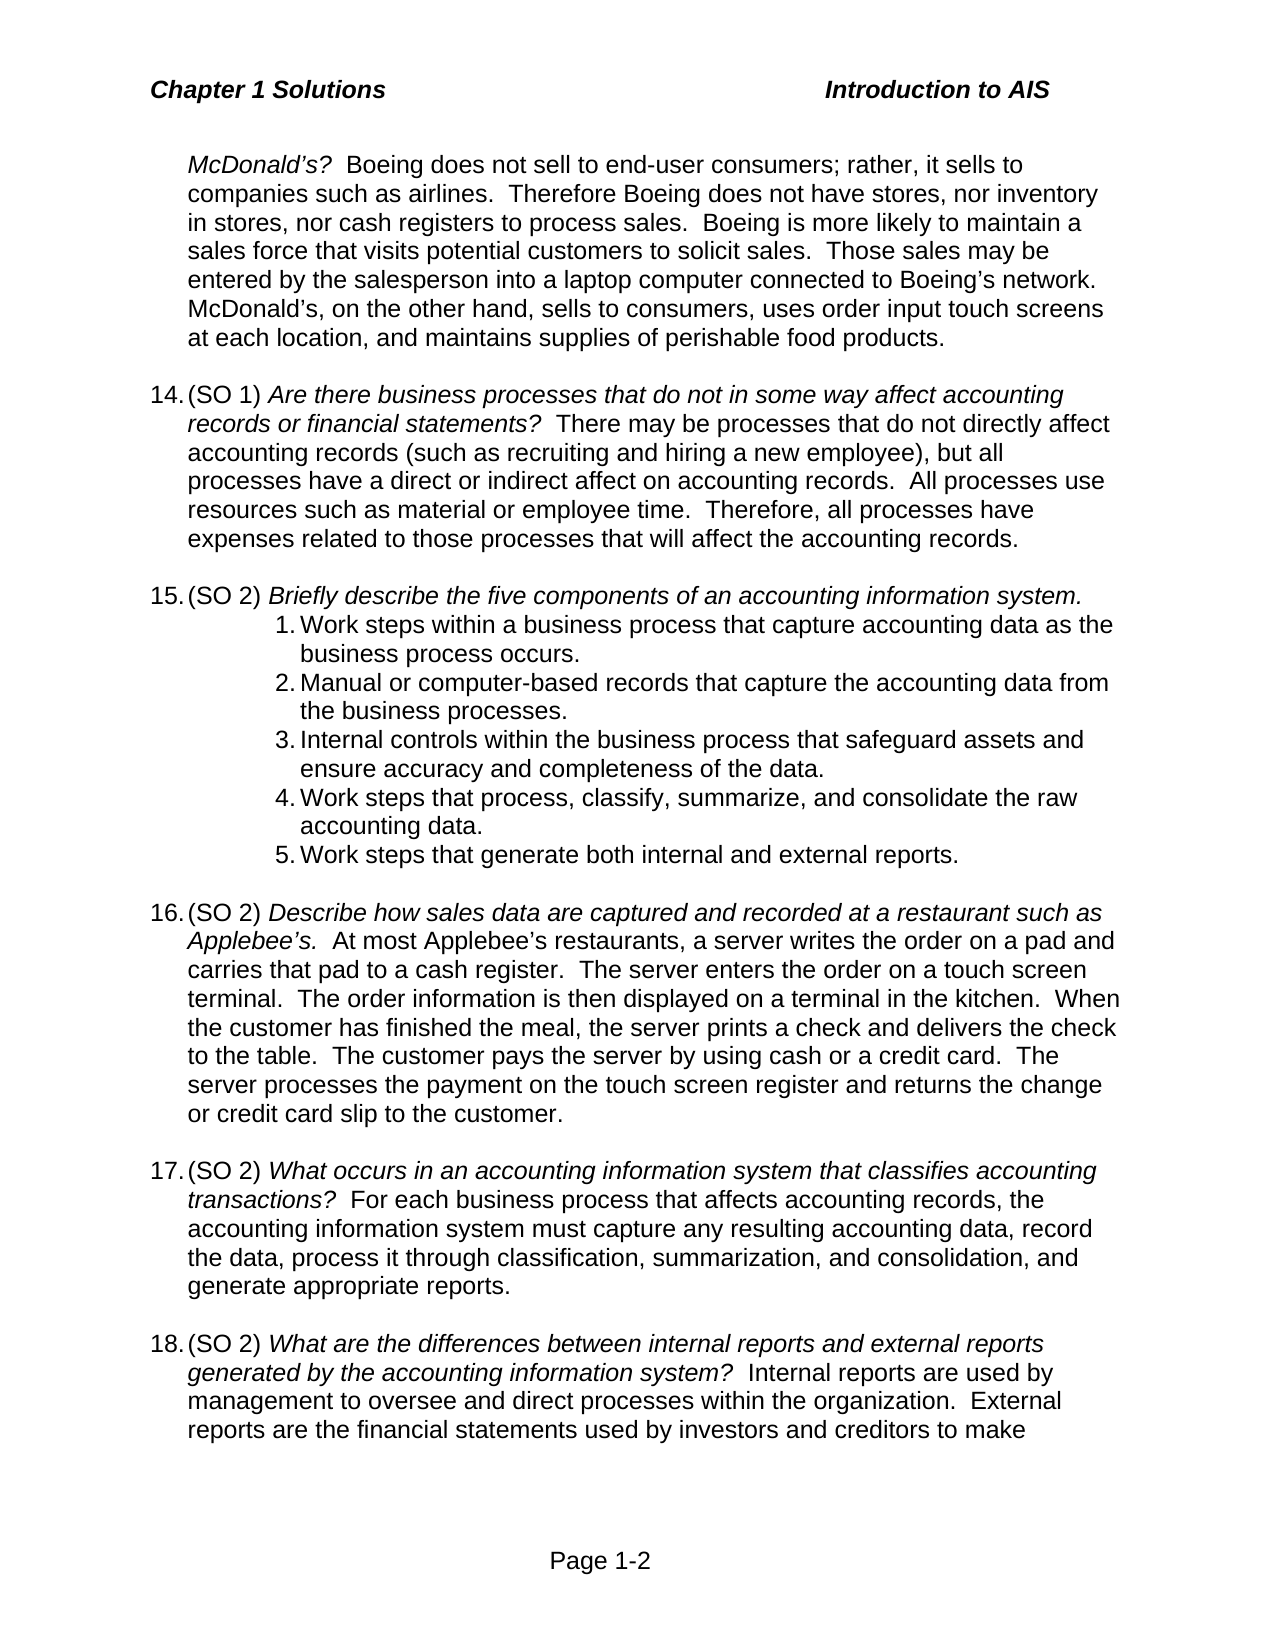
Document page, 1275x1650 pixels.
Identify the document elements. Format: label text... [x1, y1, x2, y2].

list Internal controls within the business process that safeguard assets and ensure accuracy and completeness of the data. [275, 725, 1125, 782]
list (SO 2) Briefly describe the five components of an accounting information system. [150, 581, 1125, 610]
list (SO 2) What occurs in an accounting information system that classifies accounting transactions? For each business process that affects accounting records, the accounting information system must capture any resulting accounting data, record the data, process it through classification, summarization, and consolidation, and generate appropriate reports. [150, 1156, 1125, 1329]
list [150, 150, 1125, 380]
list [150, 1329, 1125, 1444]
list Work steps within a business process that capture accounting data as the business process occurs. [275, 610, 1125, 667]
list Work steps that process, classify, summarize, and consolidate the raw accounting data. [275, 782, 1125, 840]
list Manual or computer-based records that capture the accounting data from the business processes. [275, 667, 1125, 725]
list (SO 2) Describe how sales data are captured and recorded at a restaurant such as Applebee’s. At most Applebee’s restaurants, a server writes the order on a pad and carries that pad to a cash register. The server enters the order on a touch screen terminal. The order information is then displayed on a terminal in the kitchen. When the customer has finished the meal, the server prints a check and delivers the check to the table. The customer pays the server by using cash or a credit card. The server processes the payment on the touch screen register and returns the change or credit card slip to the customer. [150, 897, 1125, 1156]
list Work steps that generate both internal and external reports. [275, 840, 1125, 897]
list (SO 1) Are there business processes that do not in some way affect accounting records or financial statements? There may be processes that do not directly affect accounting records (such as recruiting and hiring a new employee), but all processes have a direct or indirect affect on accounting records. All processes use resources such as material or employee time. Therefore, all processes have expenses related to those processes that will affect the accounting records. [150, 380, 1125, 581]
